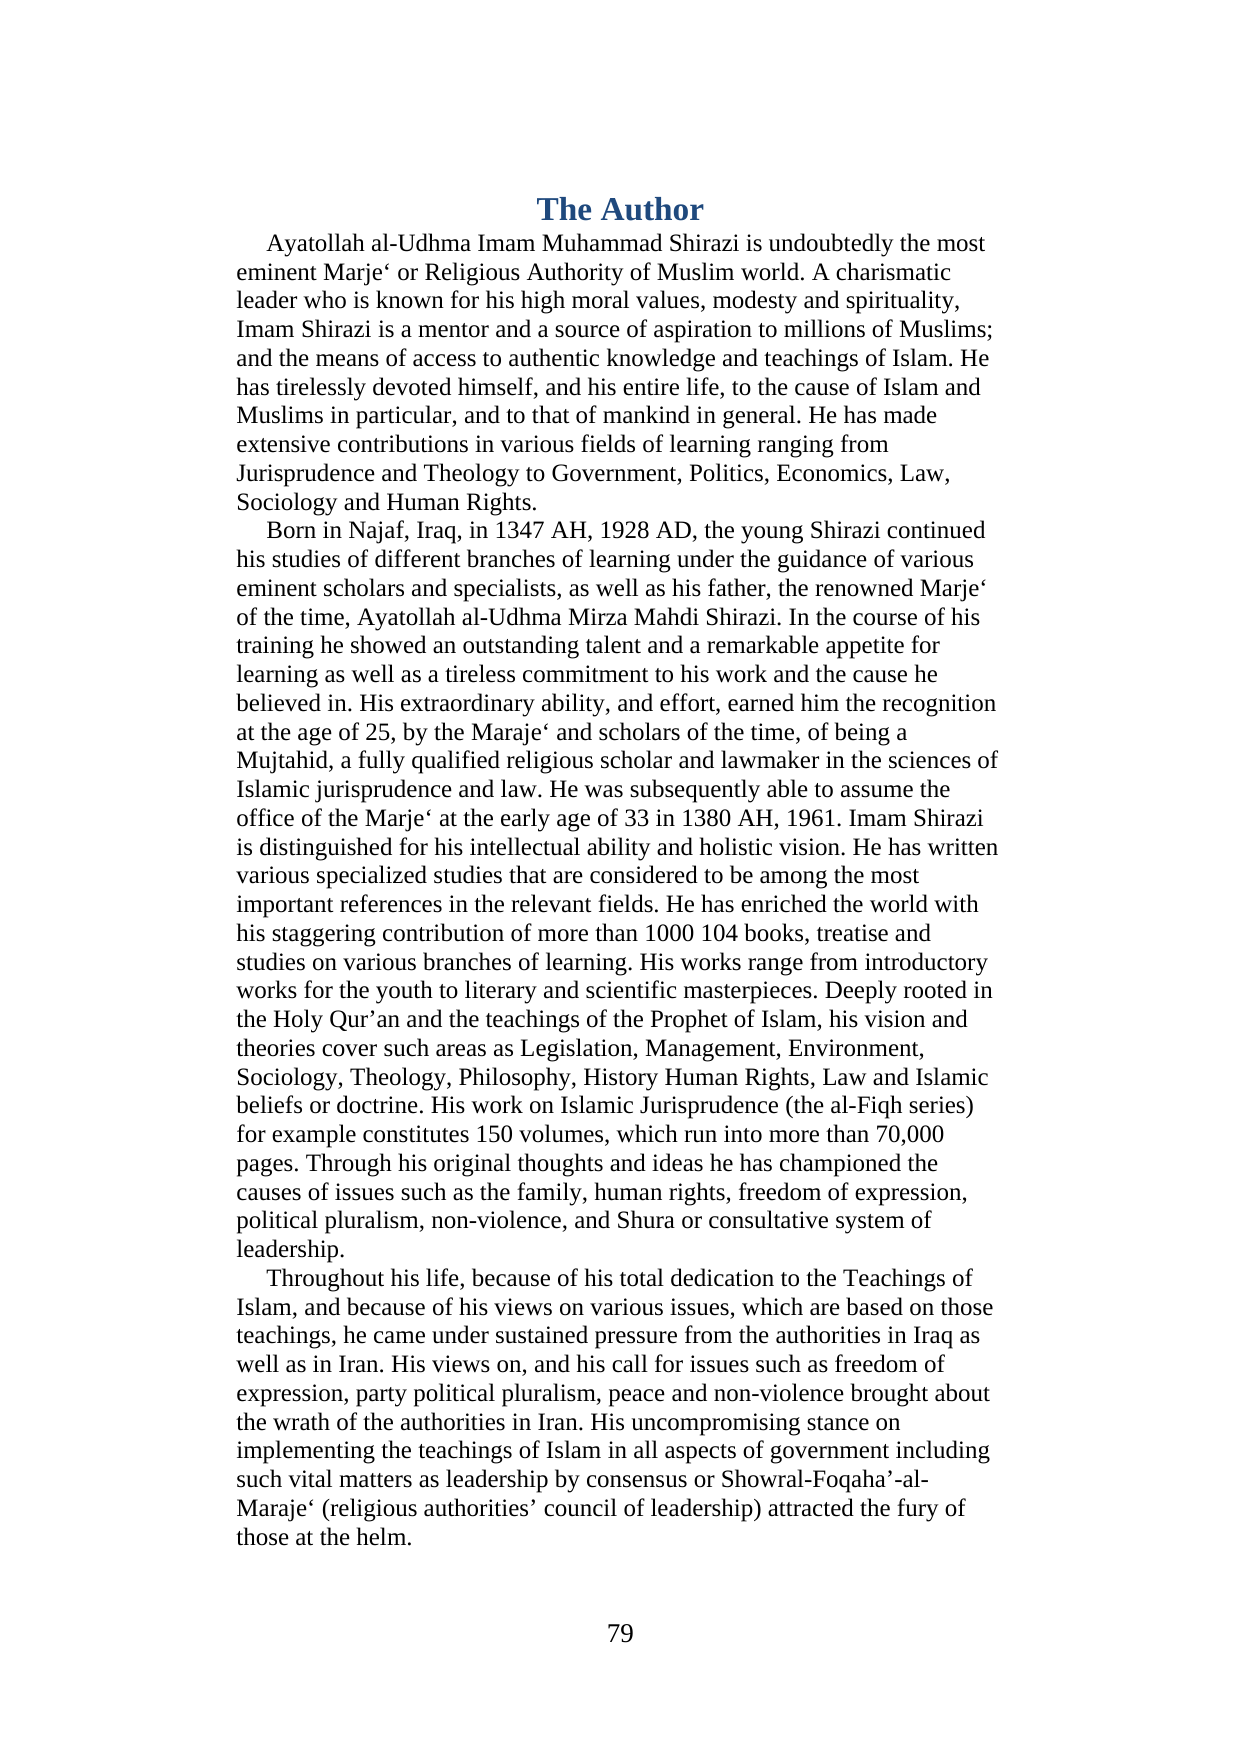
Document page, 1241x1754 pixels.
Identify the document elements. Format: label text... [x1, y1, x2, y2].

text Ayatollah al-Udhma Imam Muhammad Shirazi is undoubtedly the most eminent Marje‘ or Religious Authority of Muslim world. A charismatic leader who is known for his high moral values, modesty and spirituality, Imam Shirazi is a mentor and a source of aspiration to millions of Muslims; and the means of access to authentic knowledge and teachings of Islam. He has tirelessly devoted himself, and his entire life, to the cause of Islam and Muslims in particular, and to that of mankind in general. He has made extensive contributions in various fields of learning ranging from Jurisprudence and Theology to Government, Politics, Economics, Law, Sociology and Human Rights. [236, 228, 1004, 516]
subtitle The Author [236, 190, 1004, 228]
text Born in Najaf, Iraq, in 1347 AH, 1928 AD, the young Shirazi continued his studies of different branches of learning under the guidance of various eminent scholars and specialists, as well as his father, the renowned Marje‘ of the time, Ayatollah al-Udhma Mirza Mahdi Shirazi. In the course of his training he showed an outstanding talent and a remarkable appetite for learning as well as a tireless commitment to his work and the cause he believed in. His extraordinary ability, and effort, earned him the recognition at the age of 25, by the Maraje‘ and scholars of the time, of being a Mujtahid, a fully qualified religious scholar and lawmaker in the sciences of Islamic jurisprudence and law. He was subsequently able to assume the office of the Marje‘ at the early age of 33 in 1380 AH, 1961. Imam Shirazi is distinguished for his intellectual ability and holistic vision. He has written various specialized studies that are considered to be among the most important references in the relevant fields. He has enriched the world with his staggering contribution of more than 1000 104 books, treatise and studies on various branches of learning. His works range from introductory works for the youth to literary and scientific masterpieces. Deeply rooted in the Holy Qur’an and the teachings of the Prophet of Islam, his vision and theories cover such areas as Legislation, Management, Environment, Sociology, Theology, Philosophy, History Human Rights, Law and Islamic beliefs or doctrine. His work on Islamic Jurisprudence (the al-Fiqh series) for example constitutes 150 volumes, which run into more than 70,000 pages. Through his original thoughts and ideas he has championed the causes of issues such as the family, human rights, freedom of expression, political pluralism, non-violence, and Shura or consultative system of leadership. [236, 516, 1004, 1263]
text Throughout his life, because of his total dedication to the Teachings of Islam, and because of his views on various issues, which are based on those teachings, he came under sustained pressure from the authorities in Iraq as well as in Iran. His views on, and his call for issues such as freedom of expression, party political pluralism, peace and non-violence brought about the wrath of the authorities in Iran. His uncompromising stance on implementing the teachings of Islam in all aspects of government including such vital matters as leadership by consensus or Showral-Foqaha’-al-Maraje‘ (religious authorities’ council of leadership) attracted the fury of those at the helm. [236, 1263, 1004, 1551]
